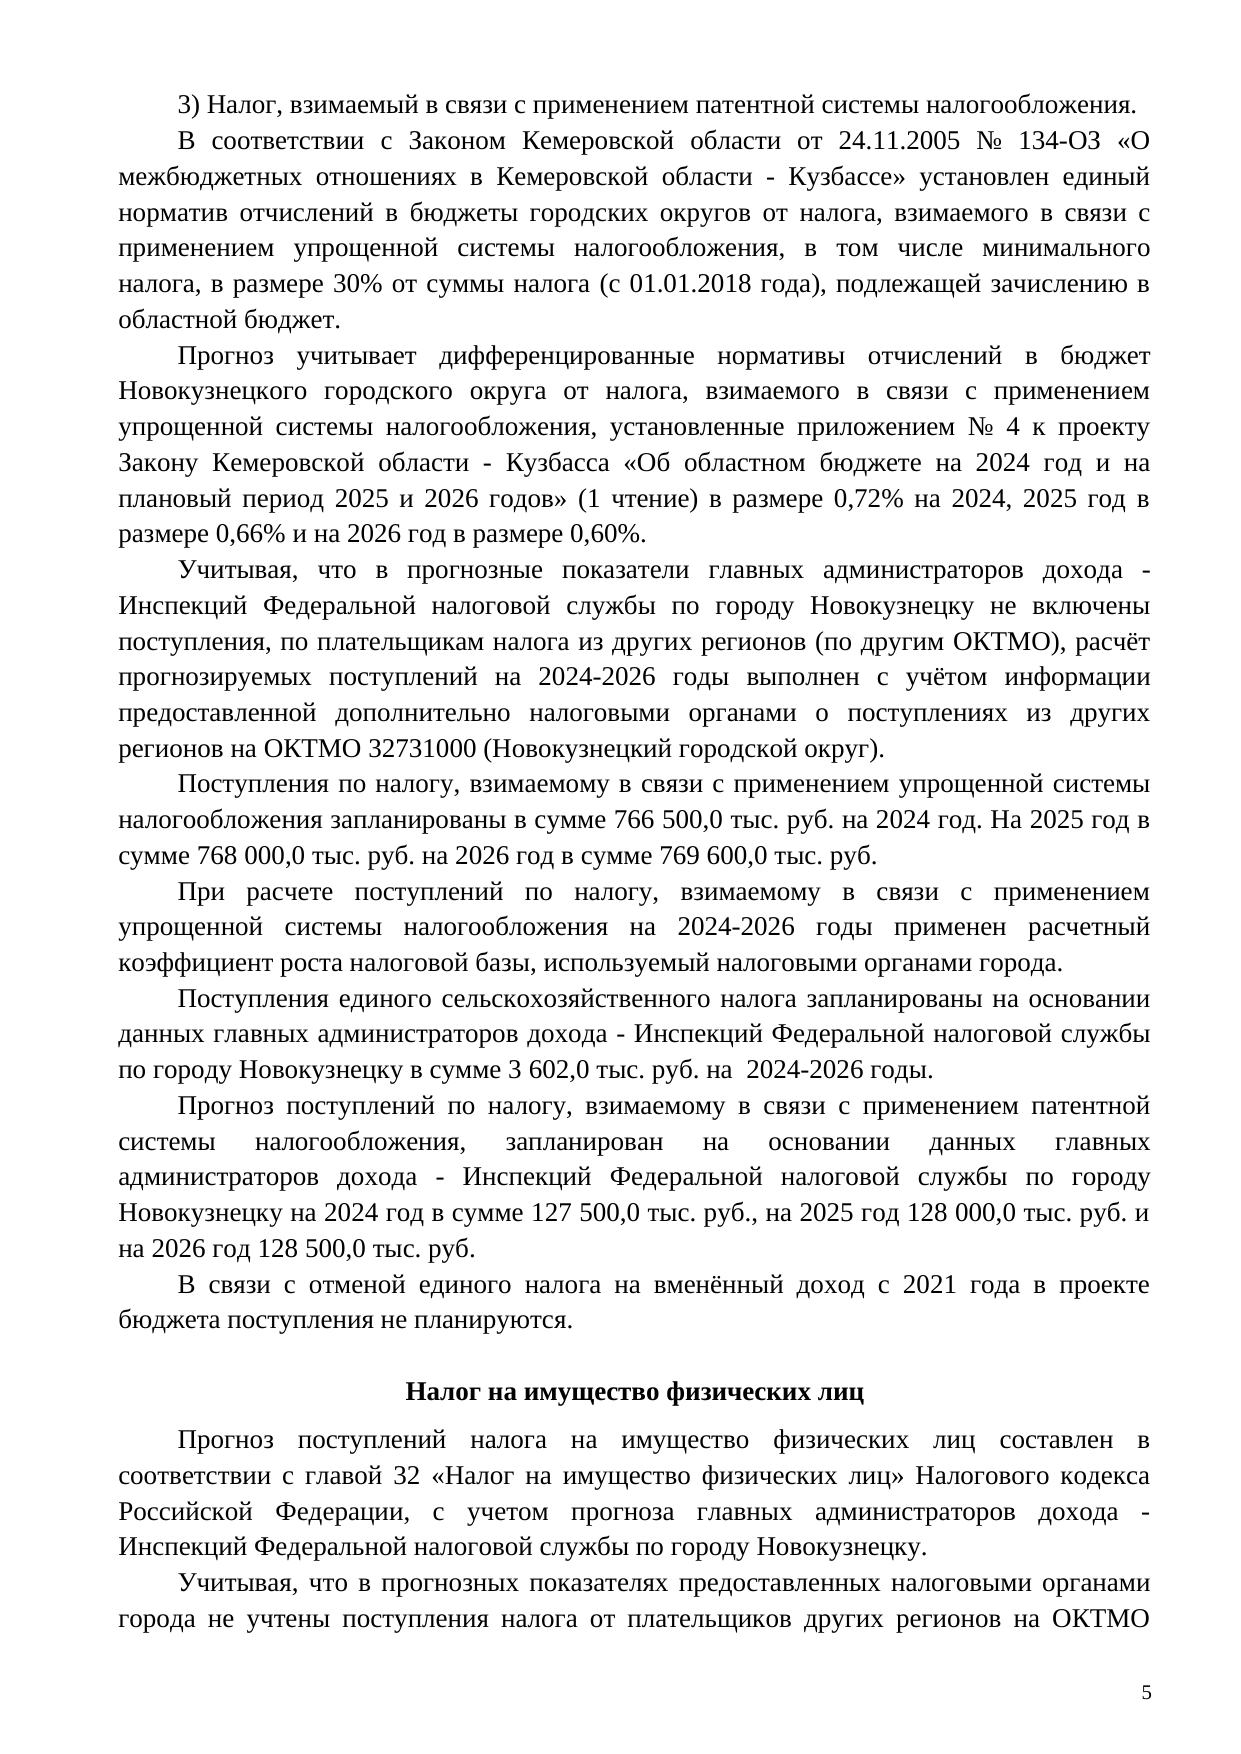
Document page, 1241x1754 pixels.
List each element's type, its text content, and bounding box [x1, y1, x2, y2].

text Учитывая, что в прогнозные показатели главных администраторов дохода - Инспекций Федеральной налоговой службы по городу Новокузнецку не включены поступления, по плательщикам налога из других регионов (по другим ОКТМО), расчёт прогнозируемых поступлений на 2024-2026 годы выполнен с учётом информации предоставленной дополнительно налоговыми органами о поступлениях из других регионов на ОКТМО 32731000 (Новокузнецкий городской округ). [118, 553, 1152, 763]
text В соответствии с Законом Кемеровской области от 24.11.2005 № 134-ОЗ «О межбюджетных отношениях в Кемеровской области - Кузбассе» установлен единый норматив отчислений в бюджеты городских округов от налога, взимаемого в связи с применением упрощенной системы налогообложения, в том числе минимального налога, в размере 30% от суммы налога (с 01.01.2018 года), подлежащей зачислению в областной бюджет. [118, 124, 1152, 334]
text Прогноз поступлений по налогу, взимаемому в связи с применением патентной системы налогообложения, запланирован на основании данных главных администраторов дохода - Инспекций Федеральной налоговой службы по городу Новокузнецку на 2024 год в сумме 127 500,0 тыс. руб., на 2025 год 128 000,0 тыс. руб. и на 2026 год 128 500,0 тыс. руб. [118, 1089, 1152, 1263]
text Налог на имущество физических лиц [118, 1375, 1152, 1406]
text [118, 1566, 1152, 1633]
text Прогноз учитывает дифференцированные нормативы отчислений в бюджет Новокузнецкого городского округа от налога, взимаемого в связи с применением упрощенной системы налогообложения, установленные приложением № 4 к проекту Закону Кемеровской области - Кузбасса «Об областном бюджете на 2024 год и на плановый период 2025 и 2026 годов» (1 чтение) в размере 0,72% на 2024, 2025 год в размере 0,66% и на 2026 год в размере 0,60%. [118, 339, 1152, 548]
text В связи с отменой единого налога на вменённый доход с 2021 года в проекте бюджета поступления не планируются. [118, 1268, 1152, 1334]
text При расчете поступлений по налогу, взимаемому в связи с применением упрощенной системы налогообложения на 2024-2026 годы применен расчетный коэффициент роста налоговой базы, используемый налоговыми органами города. [118, 875, 1152, 977]
text 3) Налог, взимаемый в связи с применением патентной системы налогообложения. [118, 89, 1152, 120]
text Поступления по налогу, взимаемому в связи с применением упрощенной системы налогообложения запланированы в сумме 766 500,0 тыс. руб. на 2024 год. На 2025 год в сумме 768 000,0 тыс. руб. на 2026 год в сумме 769 600,0 тыс. руб. [118, 767, 1152, 870]
text Прогноз поступлений налога на имущество физических лиц составлен в соответствии с главой 32 «Налог на имущество физических лиц» Налогового кодекса Российской Федерации, с учетом прогноза главных администраторов дохода - Инспекций Федеральной налоговой службы по городу Новокузнецку. [118, 1423, 1152, 1561]
text Поступления единого сельскохозяйственного налога запланированы на основании данных главных администраторов дохода - Инспекций Федеральной налоговой службы по городу Новокузнецку в сумме 3 602,0 тыс. руб. на 2024-2026 годы. [118, 982, 1152, 1084]
